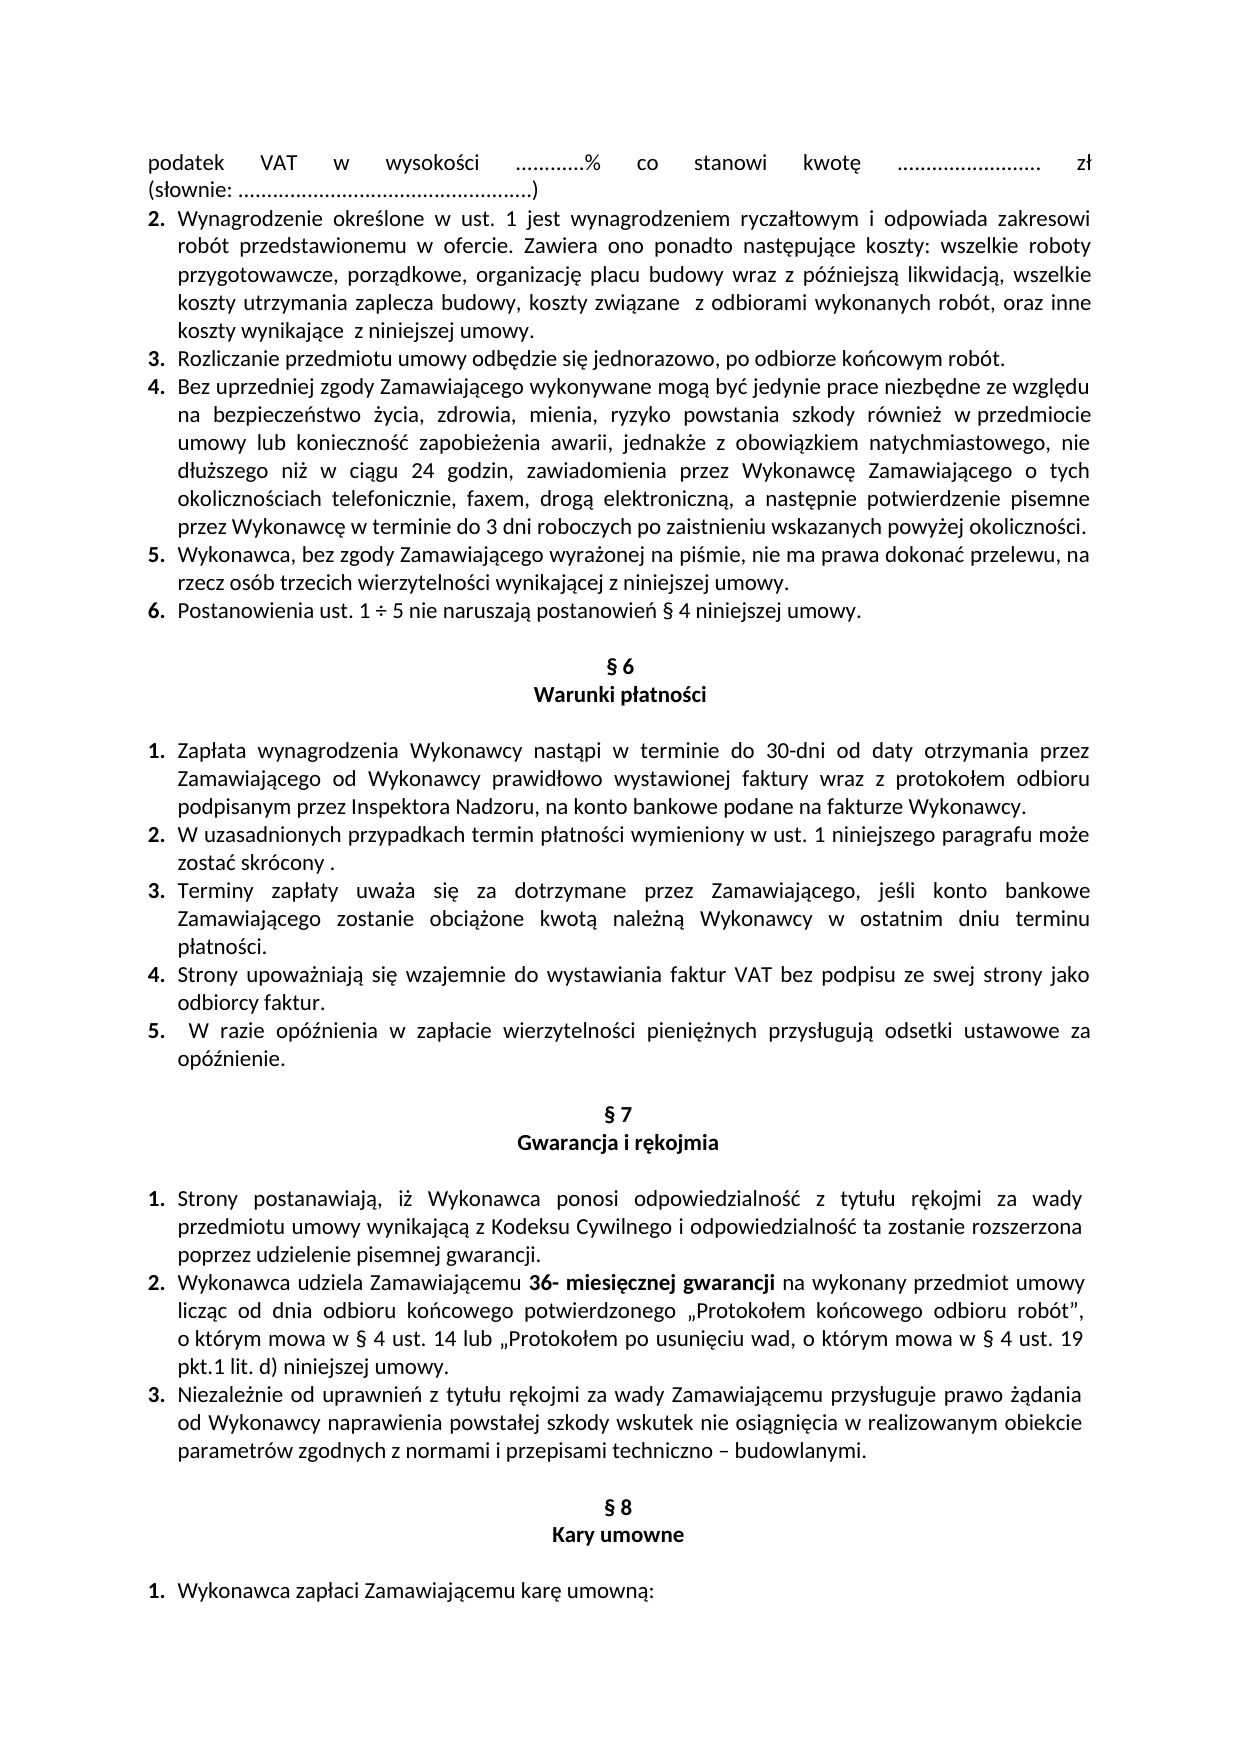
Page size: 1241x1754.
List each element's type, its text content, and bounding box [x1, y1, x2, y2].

list Wykonawca, bez zgody Zamawiającego wyrażonej na piśmie, nie ma prawa dokonać przelewu, na rzecz osób trzecich wierzytelności wynikającej z niniejszej umowy. [148, 540, 1091, 596]
list Strony upoważniają się wzajemnie do wystawiania faktur VAT bez podpisu ze swej strony jako odbiorcy faktur. [148, 960, 1091, 1016]
text § 7 [148, 1100, 1088, 1128]
list podatek VAT w wysokości ............% co stanowi kwotę ......................... zł (słownie: ...................................................) [148, 148, 1093, 204]
list Niezależnie od uprawnień z tytułu rękojmi za wady Zamawiającemu przysługuje prawo żądania od Wykonawcy naprawienia powstałej szkody wskutek nie osiągnięcia w realizowanym obiekcie parametrów zgodnych z normami i przepisami techniczno – budowlanymi. [148, 1381, 1084, 1464]
list Strony postanawiają, iż Wykonawca ponosi odpowiedzialność z tytułu rękojmi za wady przedmiotu umowy wynikającą z Kodeksu Cywilnego i odpowiedzialność ta zostanie rozszerzona poprzez udzielenie pisemnej gwarancji. [148, 1184, 1084, 1268]
list Postanowienia ust. 1 ÷ 5 nie naruszają postanowień § 4 niniejszej umowy. [148, 596, 1091, 624]
list Terminy zapłaty uważa się za dotrzymane przez Zamawiającego, jeśli konto bankowe Zamawiającego zostanie obciążone kwotą należną Wykonawcy w ostatnim dniu terminu płatności. [148, 876, 1091, 960]
list Wykonawca udziela Zamawiającemu 36- miesięcznej gwarancji na wykonany przedmiot umowy licząc od dnia odbioru końcowego potwierdzonego „Protokołem końcowego odbioru robót”, o którym mowa w § 4 ust. 14 lub „Protokołem po usunięciu wad, o którym mowa w § 4 ust. 19 pkt.1 lit. d) niniejszej umowy. [148, 1268, 1086, 1381]
list Wykonawca zapłaci Zamawiającemu karę umowną: [148, 1577, 1093, 1605]
text § 6 [148, 652, 1093, 680]
list Zapłata wynagrodzenia Wykonawcy nastąpi w terminie do 30-dni od daty otrzymania przez Zamawiającego od Wykonawcy prawidłowo wystawionej faktury wraz z protokołem odbioru podpisanym przez Inspektora Nadzoru, na konto bankowe podane na fakturze Wykonawcy. [148, 736, 1091, 820]
list Wynagrodzenie określone w ust. 1 jest wynagrodzeniem ryczałtowym i odpowiada zakresowi robót przedstawionemu w ofercie. Zawiera ono ponadto następujące koszty: wszelkie roboty przygotowawcze, porządkowe, organizację placu budowy wraz z późniejszą likwidacją, wszelkie koszty utrzymania zaplecza budowy, koszty związane z odbiorami wykonanych robót, oraz inne koszty wynikające z niniejszej umowy. [148, 204, 1093, 344]
text Warunki płatności [148, 680, 1093, 708]
text § 8 [148, 1493, 1088, 1521]
text Kary umowne [148, 1521, 1088, 1549]
list W uzasadnionych przypadkach termin płatności wymieniony w ust. 1 niniejszego paragrafu może zostać skrócony . [148, 820, 1091, 876]
list Rozliczanie przedmiotu umowy odbędzie się jednorazowo, po odbiorze końcowym robót. [148, 344, 1093, 372]
list Bez uprzedniej zgody Zamawiającego wykonywane mogą być jedynie prace niezbędne ze względu na bezpieczeństwo życia, zdrowia, mienia, ryzyko powstania szkody również w przedmiocie umowy lub konieczność zapobieżenia awarii, jednakże z obowiązkiem natychmiastowego, nie dłuższego niż w ciągu 24 godzin, zawiadomienia przez Wykonawcę Zamawiającego o tych okolicznościach telefonicznie, faxem, drogą elektroniczną, a następnie potwierdzenie pisemne przez Wykonawcę w terminie do 3 dni roboczych po zaistnieniu wskazanych powyżej okoliczności. [148, 372, 1091, 540]
text 5. W razie opóźnienia w zapłacie wierzytelności pieniężnych przysługują odsetki ustawowe za opóźnienie. [148, 1016, 1093, 1072]
text Gwarancja i rękojmia [148, 1128, 1088, 1156]
